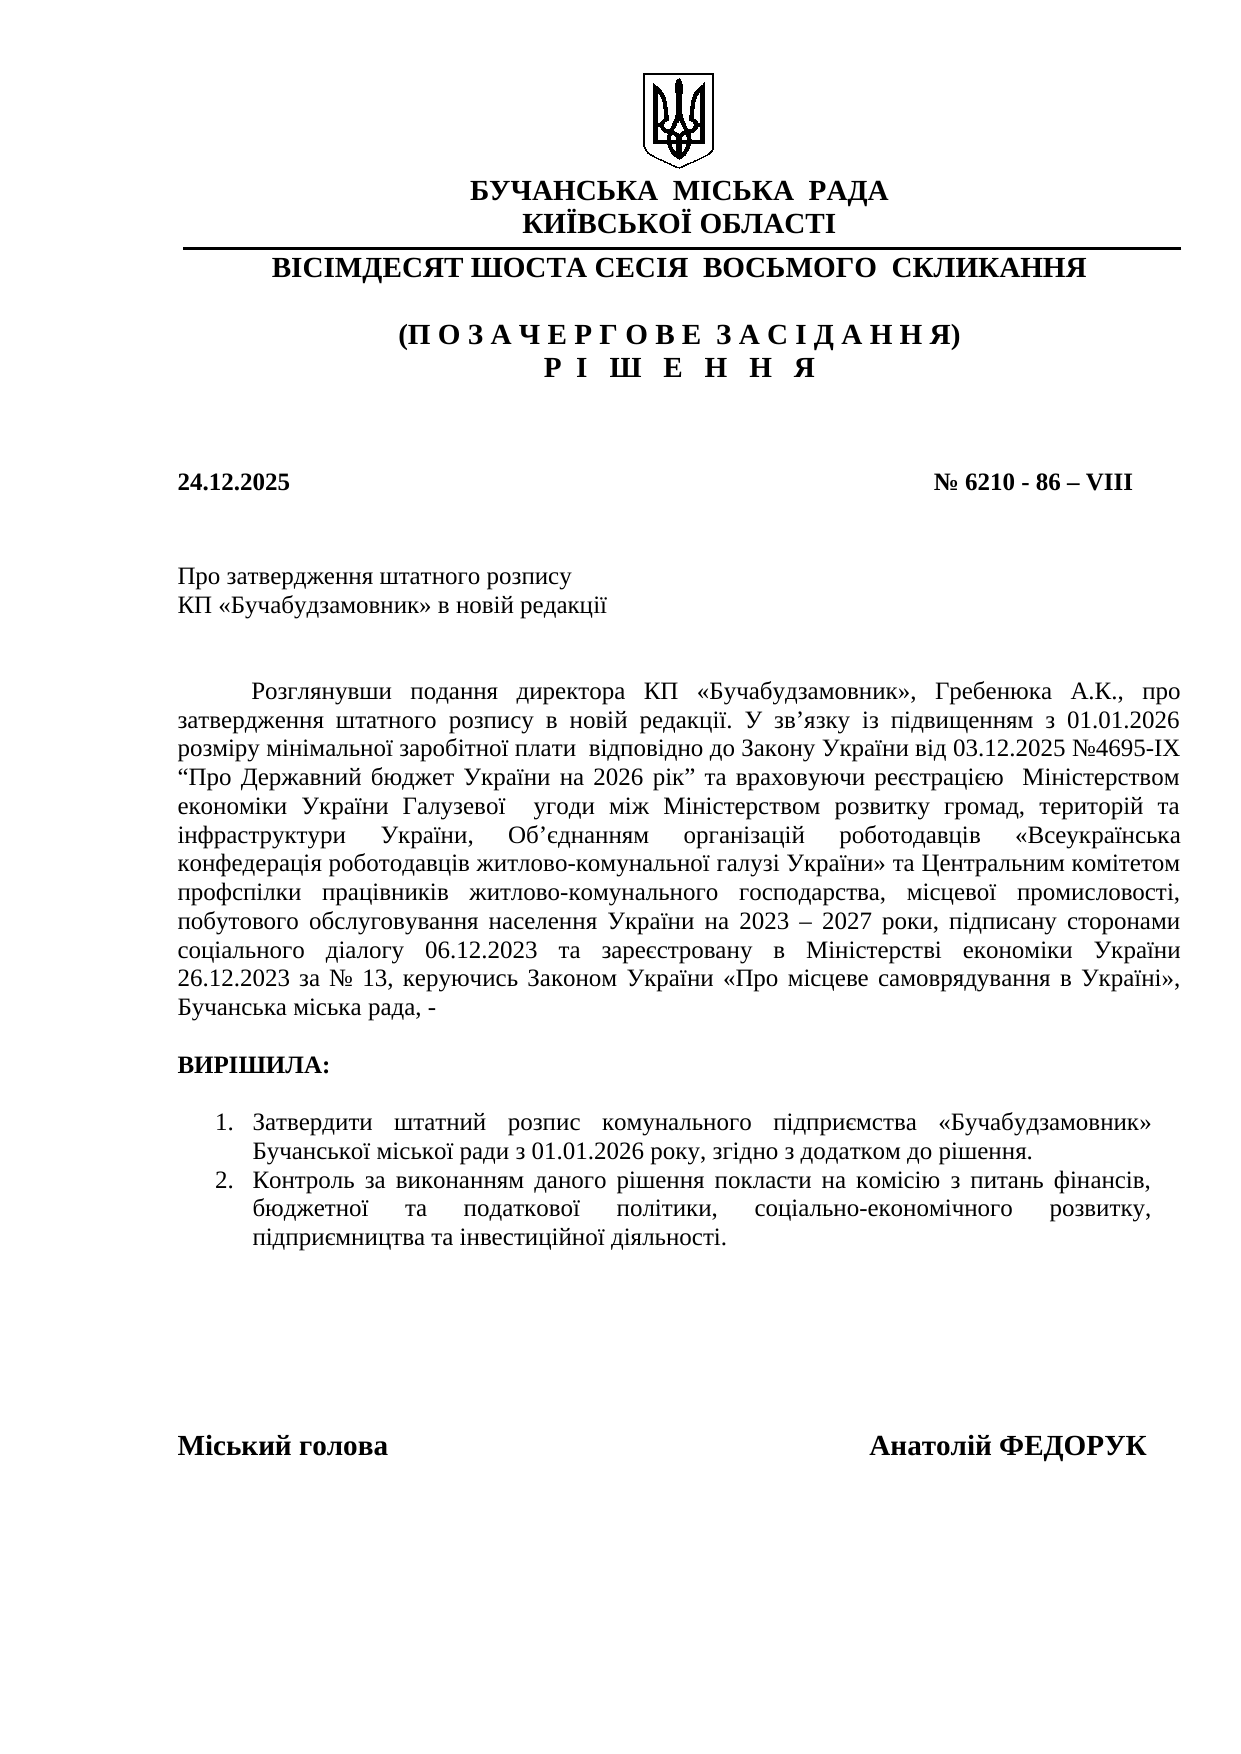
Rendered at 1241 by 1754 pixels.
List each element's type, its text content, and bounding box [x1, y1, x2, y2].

text КП «Бучабудзамовник» в новій редакції [177, 590, 1181, 618]
text (П О З А Ч Е Р Г О В Е З А С І Д А Н Н Я) [177, 317, 1181, 350]
text БУЧАНСЬКА МІСЬКА РАДА [177, 173, 1181, 206]
text ВІСІМДЕСЯТ ШОСТА СЕСІЯ ВОСЬМОГО СКЛИКАННЯ [177, 250, 1181, 283]
text ВИРІШИЛА: [177, 1050, 1181, 1078]
text Міський голова Анатолій ФЕДОРУК [177, 1428, 1181, 1462]
text Розглянувши подання директора КП «Бучабудзамовник», Гребенюка А.К., про затвердження штатного розпису в новій редакції. У зв’язку із підвищенням з 01.01.2026 розміру мінімальної заробітної плати відповідно до Закону України від 03.12.2025 №4695-IX “Про Державний бюджет України на 2026 рік” та враховуючи реєстрацією Міністерством економіки України Галузевої угоди між Міністерством розвитку громад, територій та інфраструктури України, Об’єднанням організацій роботодавців «Всеукраїнська конфедерація роботодавців житлово-комунальної галузі України» та Центральним комітетом профспілки працівників житлово-комунального господарства, місцевої промисловості, побутового обслуговування населення України на 2023 – 2027 роки, підписану сторонами соціального діалогу 06.12.2023 та зареєстровану в Міністерстві економіки України 26.12.2023 за № 13, керуючись Законом України «Про місцеве самоврядування в Україні», Бучанська міська рада, - [177, 676, 1181, 1021]
text Про затвердження штатного розпису [177, 561, 1181, 590]
text КИЇВСЬКОЇ ОБЛАСТІ [177, 206, 1181, 240]
text Р І Ш Е Н Н Я [177, 350, 1181, 384]
list Затвердити штатний розпис комунального підприємства «Бучабудзамовник» Бучанської міської ради з 01.01.2026 року, згідно з додатком до рішення. [215, 1107, 1152, 1165]
list Контроль за виконанням даного рішення покласти на комісію з питань фінансів, бюджетної та податкової політики, соціально-економічного розвитку, підприємництва та інвестиційної діяльності. [215, 1165, 1152, 1251]
text 24.12.2025 № 6210 - 86 – VІІІ [177, 467, 1181, 496]
